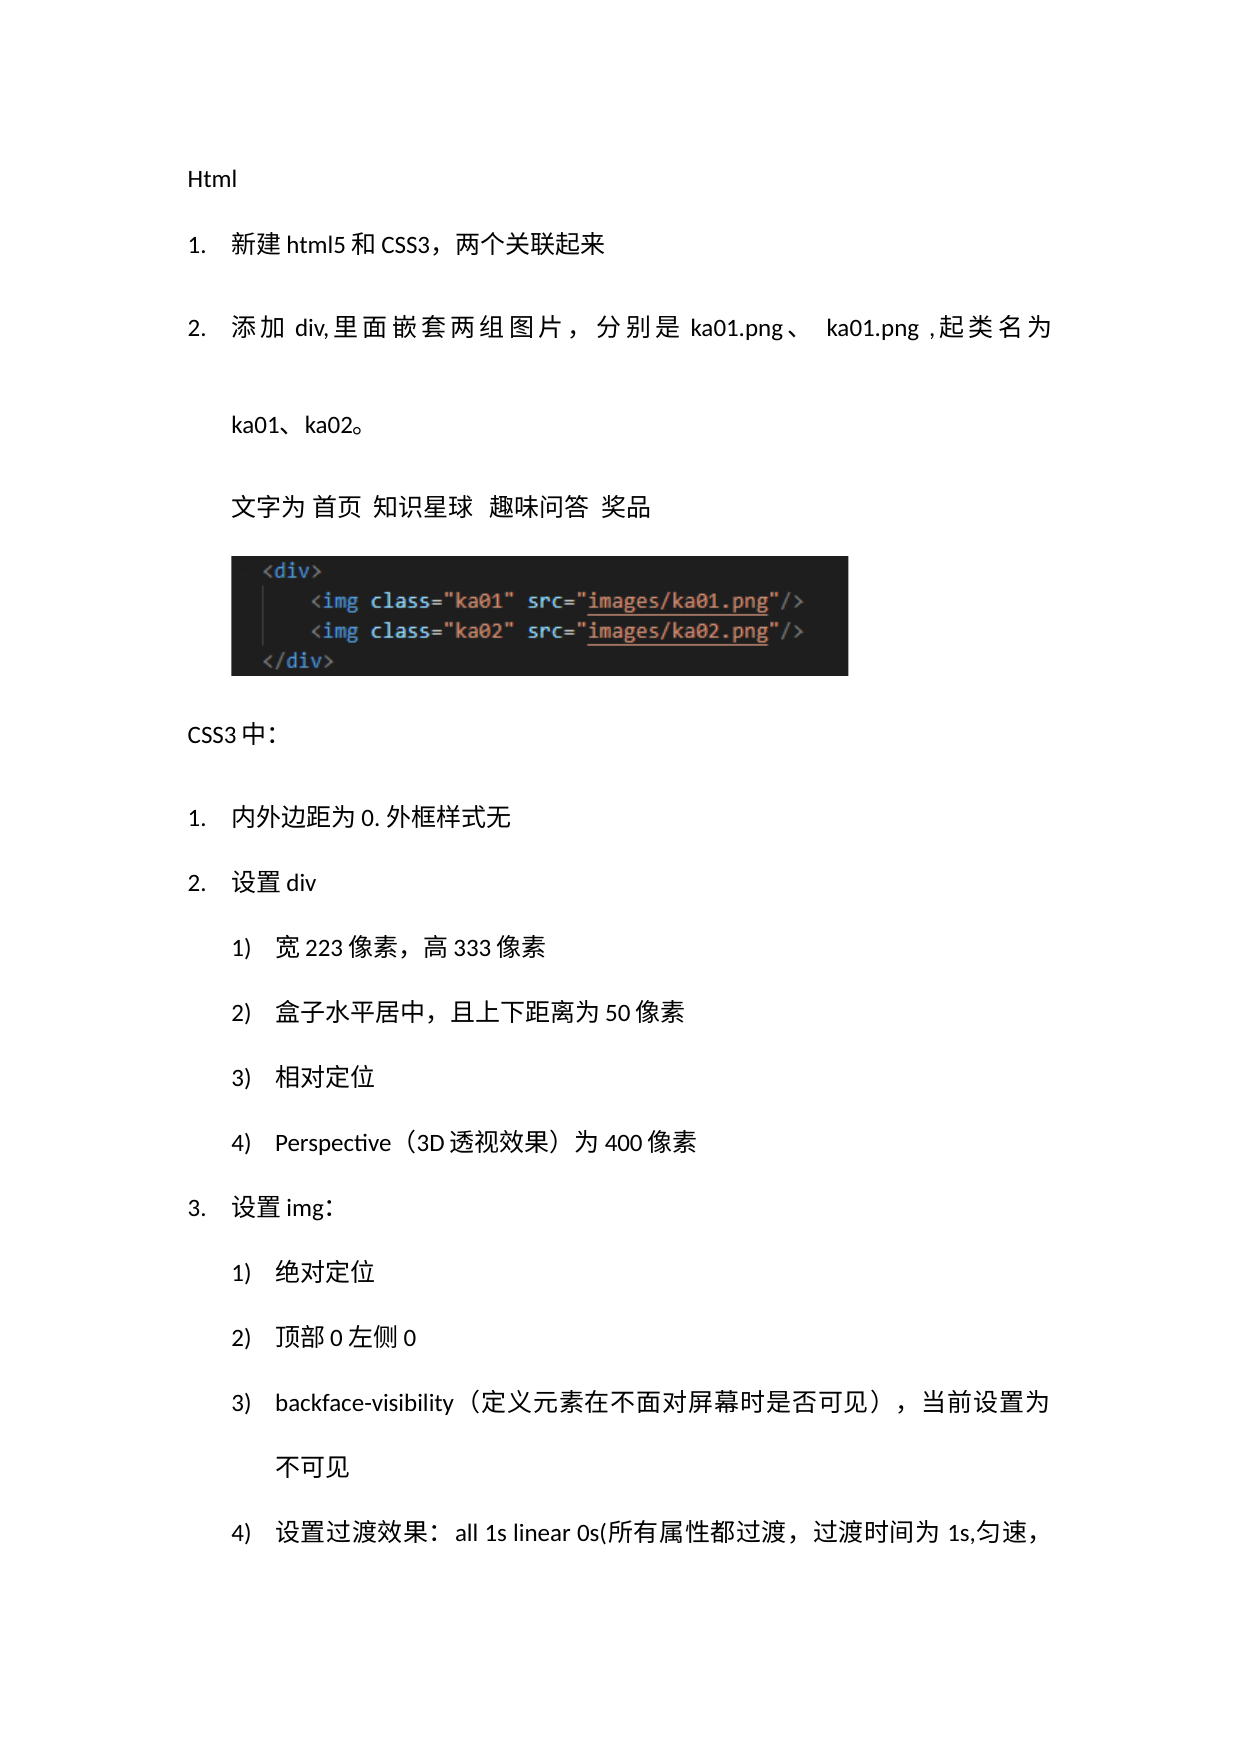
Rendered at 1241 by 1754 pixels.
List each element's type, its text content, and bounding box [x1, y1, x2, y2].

list 相对定位 [231, 1043, 1053, 1108]
list 设置div [187, 848, 1053, 913]
list 顶部0 左侧0 [231, 1303, 1053, 1368]
picture [231, 556, 849, 676]
list Perspective（3D透视效果）为400像素 [231, 1108, 1053, 1173]
list 新建html5和CSS3，两个关联起来 [187, 210, 1053, 275]
list 宽223像素，高333像素 [231, 913, 1053, 978]
list 盒子水平居中，且上下距离为50像素 [231, 978, 1053, 1043]
list 设置img： [187, 1173, 1053, 1238]
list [231, 1498, 1053, 1563]
list 添加div,里面嵌套两组图片，分别是ka01.png、 ka01.png ,起类名为ka01、ka02。 [187, 293, 1053, 455]
text CSS3中： [187, 700, 1053, 765]
list 文字为 首页 知识星球 趣味问答 奖品 [231, 473, 1053, 538]
list backface-visibility（定义元素在不面对屏幕时是否可见），当前设置为不可见 [231, 1368, 1053, 1498]
list 绝对定位 [231, 1238, 1053, 1303]
text Html [187, 162, 1053, 194]
list 内外边距为0. 外框样式无 [187, 783, 1053, 848]
